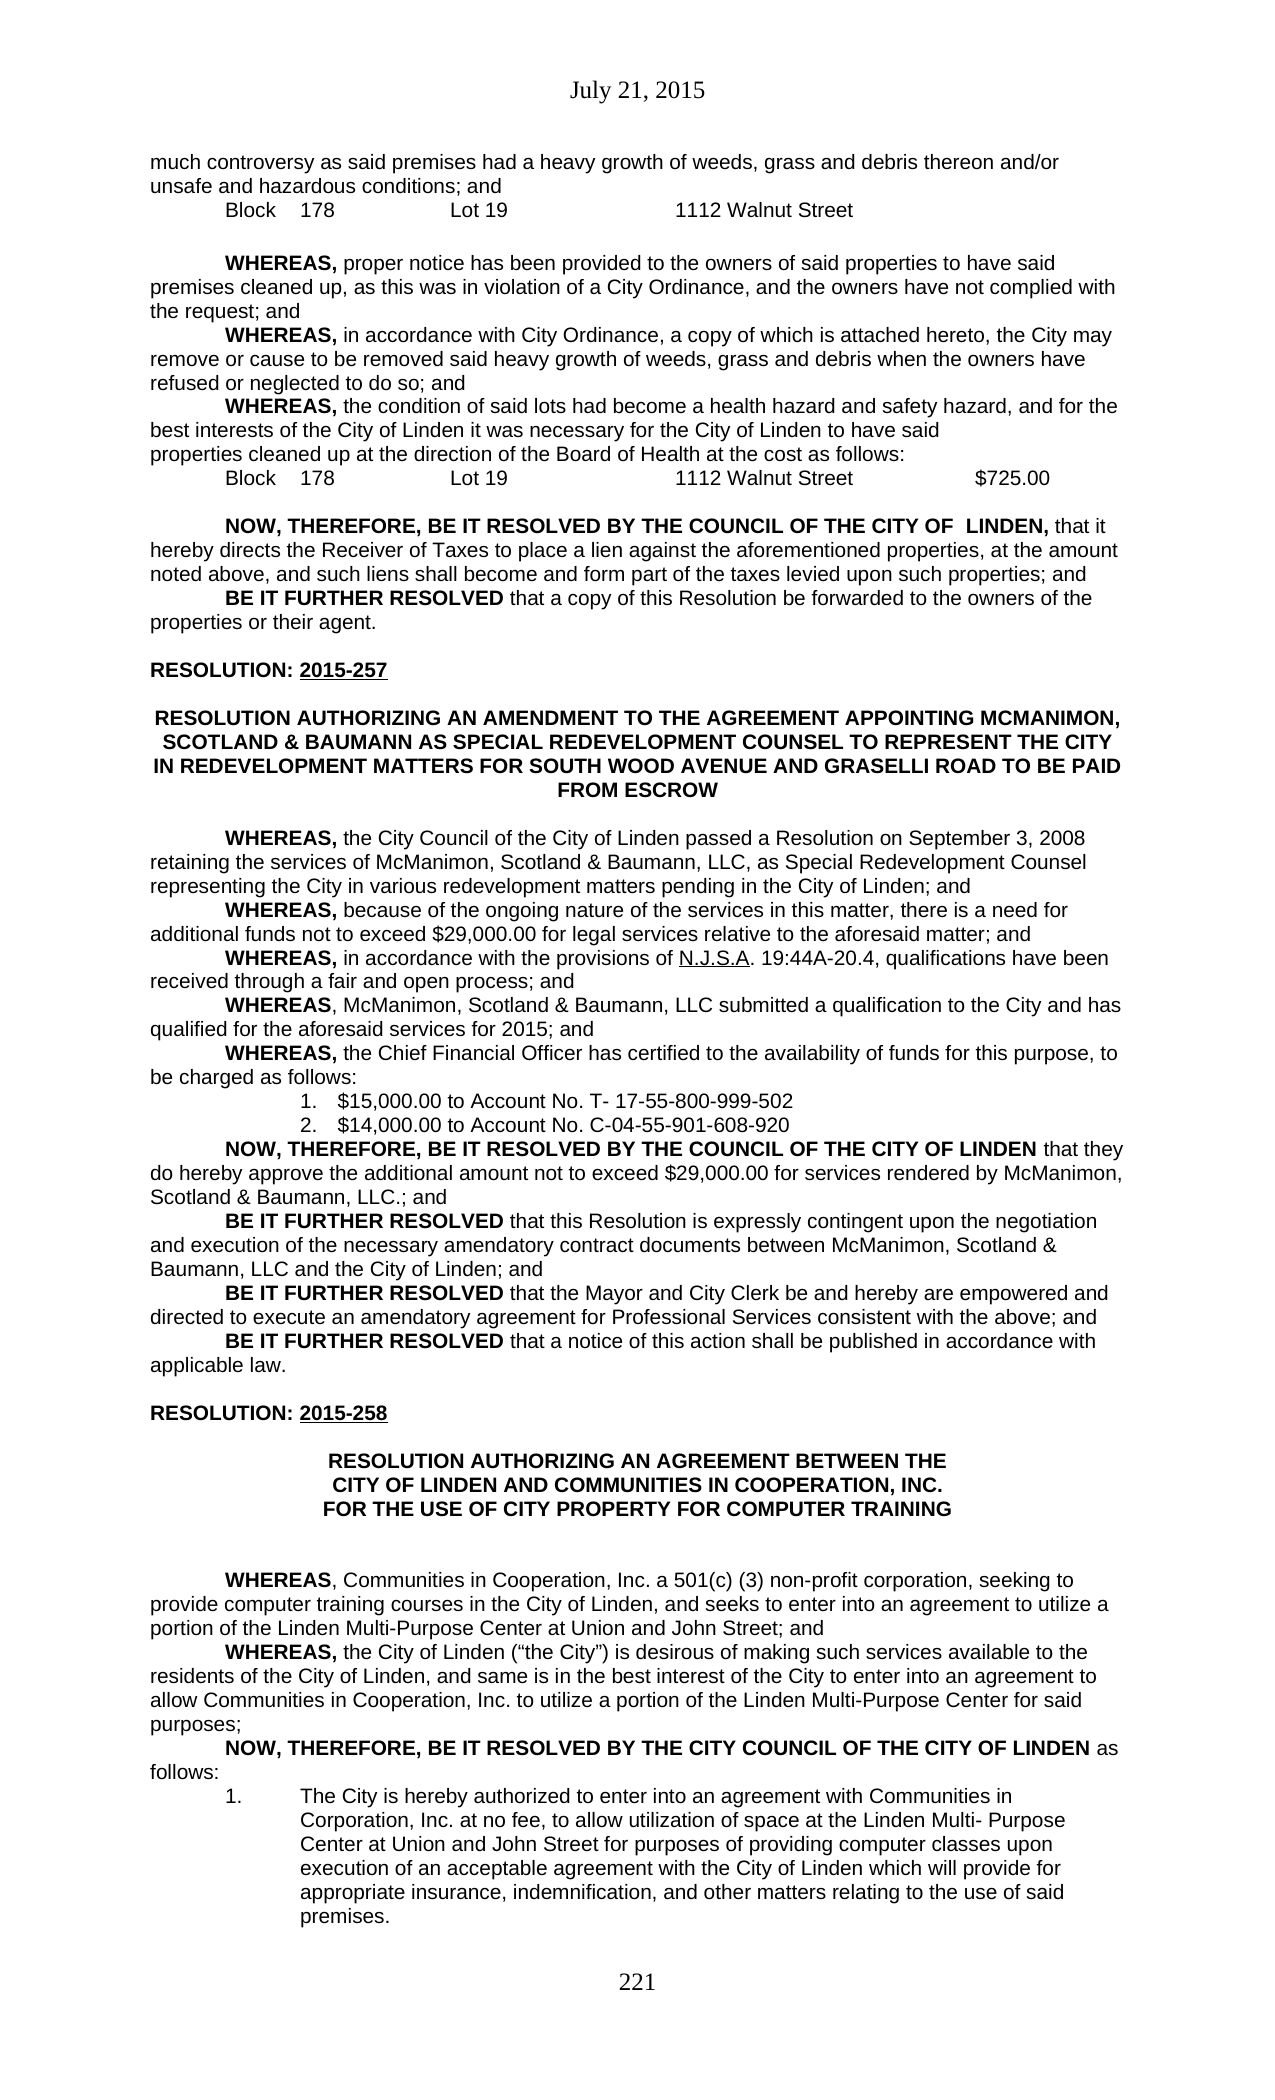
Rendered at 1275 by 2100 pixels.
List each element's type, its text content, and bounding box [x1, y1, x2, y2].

list $14,000.00 to Account No. C-04-55-901-608-920 [300, 1113, 1125, 1137]
text RESOLUTION: 2015-258 [150, 1401, 1125, 1424]
text RESOLUTION: 2015-257 [150, 658, 1125, 682]
text RESOLUTION AUTHORIZING AN AMENDMENT TO THE AGREEMENT APPOINTING MCMANIMON, SCOTLAND & BAUMANN AS SPECIAL REDEVELOPMENT COUNSEL TO REPRESENT THE CITY IN REDEVELOPMENT MATTERS FOR SOUTH WOOD AVENUE AND GRASELLI ROAD TO BE PAID FROM ESCROW [150, 706, 1125, 802]
text NOW, THEREFORE, BE IT RESOLVED BY THE CITY COUNCIL OF THE CITY OF LINDEN as follows: [150, 1736, 1125, 1784]
text WHEREAS, the City of Linden (“the City”) is desirous of making such services available to the residents of the City of Linden, and same is in the best interest of the City to enter into an agreement to allow Communities in Cooperation, Inc. to utilize a portion of the Linden Multi-Purpose Center for said purposes; [150, 1640, 1125, 1736]
text 1. The City is hereby authorized to enter into an agreement with Communities in Corporation, Inc. at no fee, to allow utilization of space at the Linden Multi- Purpose Center at Union and John Street for purposes of providing computer classes upon execution of an acceptable agreement with the City of Linden which will provide for appropriate insurance, indemnification, and other matters relating to the use of said premises. [225, 1784, 1125, 1928]
text Block 178 Lot 19 1112 Walnut Street [150, 198, 1125, 222]
text FOR THE USE OF CITY PROPERTY FOR COMPUTER TRAINING [150, 1496, 1125, 1520]
text NOW, THEREFORE, BE IT RESOLVED BY THE COUNCIL OF THE CITY OF LINDEN, that it hereby directs the Receiver of Taxes to place a lien against the aforementioned properties, at the amount noted above, and such liens shall become and form part of the taxes levied upon such properties; and [150, 514, 1125, 586]
text NOW, THEREFORE, BE IT RESOLVED BY THE COUNCIL OF THE CITY OF LINDEN that they do hereby approve the additional amount not to exceed $29,000.00 for services rendered by McManimon, Scotland & Baumann, LLC.; and [150, 1137, 1125, 1209]
text RESOLUTION AUTHORIZING AN AGREEMENT BETWEEN THE [150, 1448, 1125, 1472]
text much controversy as said premises had a heavy growth of weeds, grass and debris thereon and/or unsafe and hazardous conditions; and [150, 150, 1125, 198]
text BE IT FURTHER RESOLVED that the Mayor and City Clerk be and hereby are empowered and directed to execute an amendatory agreement for Professional Services consistent with the above; and [150, 1281, 1125, 1329]
text WHEREAS, the condition of said lots had become a health hazard and safety hazard, and for the best interests of the City of Linden it was necessary for the City of Linden to have said [150, 394, 1125, 442]
text WHEREAS, McManimon, Scotland & Baumann, LLC submitted a qualification to the City and has qualified for the aforesaid services for 2015; and [150, 993, 1125, 1041]
text WHEREAS, Communities in Cooperation, Inc. a 501(c) (3) non-profit corporation, seeking to provide computer training courses in the City of Linden, and seeks to enter into an agreement to utilize a portion of the Linden Multi-Purpose Center at Union and John Street; and [150, 1568, 1125, 1640]
text CITY OF LINDEN AND COMMUNITIES IN COOPERATION, INC. [150, 1472, 1125, 1496]
text WHEREAS, proper notice has been provided to the owners of said properties to have said premises cleaned up, as this was in violation of a City Ordinance, and the owners have not complied with the request; and [150, 251, 1125, 322]
text WHEREAS, the Chief Financial Officer has certified to the availability of funds for this purpose, to be charged as follows: [150, 1041, 1125, 1089]
text WHEREAS, the City Council of the City of Linden passed a Resolution on September 3, 2008 retaining the services of McManimon, Scotland & Baumann, LLC, as Special Redevelopment Counsel representing the City in various redevelopment matters pending in the City of Linden; and [150, 826, 1125, 897]
text WHEREAS, because of the ongoing nature of the services in this matter, there is a need for additional funds not to exceed $29,000.00 for legal services relative to the aforesaid matter; and [150, 897, 1125, 945]
text WHEREAS, in accordance with the provisions of N.J.S.A. 19:44A-20.4, qualifications have been received through a fair and open process; and [150, 945, 1125, 993]
text WHEREAS, in accordance with City Ordinance, a copy of which is attached hereto, the City may remove or cause to be removed said heavy growth of weeds, grass and debris when the owners have refused or neglected to do so; and [150, 322, 1125, 394]
text BE IT FURTHER RESOLVED that a notice of this action shall be published in accordance with applicable law. [150, 1329, 1125, 1377]
list $15,000.00 to Account No. T- 17-55-800-999-502 [300, 1089, 1125, 1113]
text properties cleaned up at the direction of the Board of Health at the cost as follows: [150, 442, 1125, 466]
text Block 178 Lot 19 1112 Walnut Street $725.00 [150, 466, 1125, 490]
text BE IT FURTHER RESOLVED that a copy of this Resolution be forwarded to the owners of the properties or their agent. [150, 586, 1125, 634]
text BE IT FURTHER RESOLVED that this Resolution is expressly contingent upon the negotiation and execution of the necessary amendatory contract documents between McManimon, Scotland & Baumann, LLC and the City of Linden; and [150, 1209, 1125, 1281]
